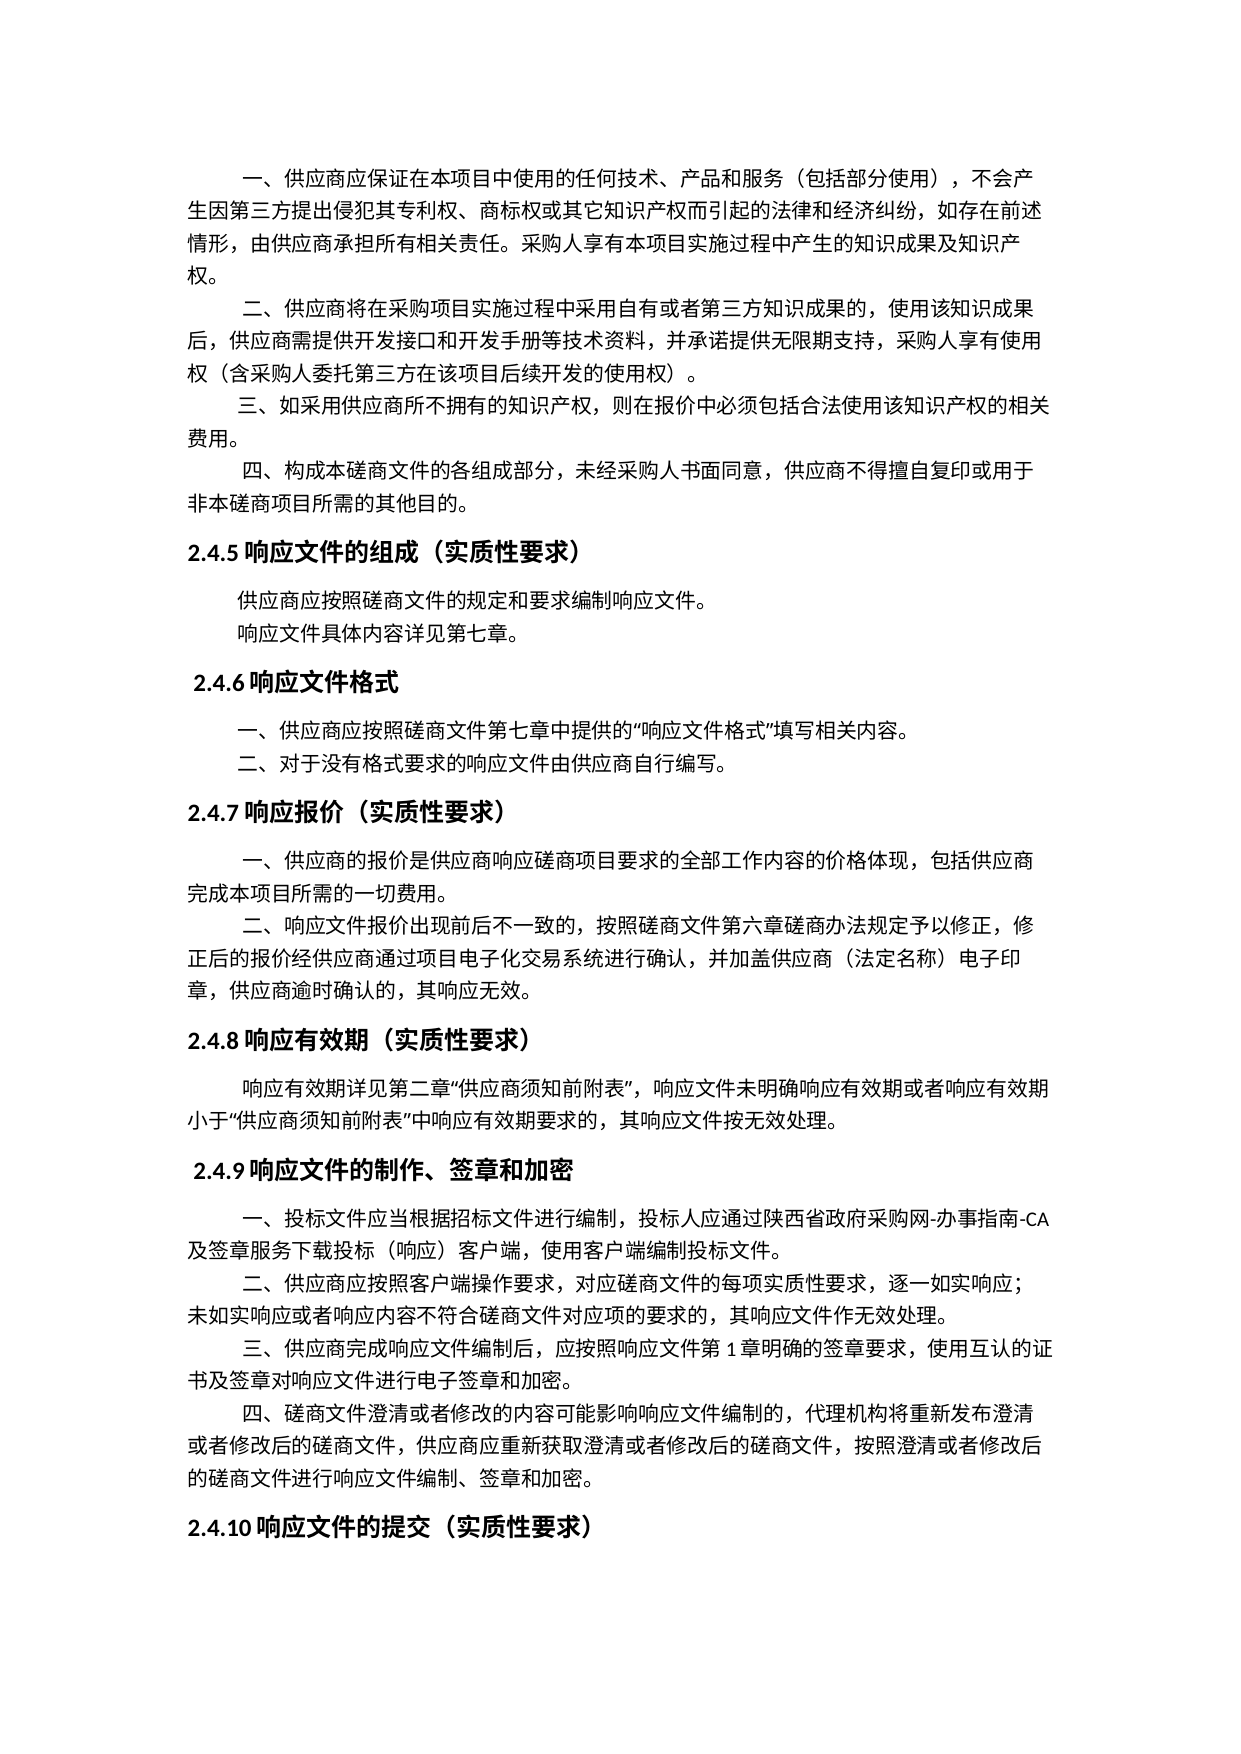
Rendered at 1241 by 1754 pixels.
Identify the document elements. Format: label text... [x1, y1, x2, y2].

text 一、供应商应按照磋商文件第七章中提供的“响应文件格式”填写相关内容。 [187, 714, 1053, 747]
text 二、供应商将在采购项目实施过程中采用自有或者第三方知识成果的，使用该知识成果后，供应商需提供开发接口和开发手册等技术资料，并承诺提供无限期支持，采购人享有使用权（含采购人委托第三方在该项目后续开发的使用权）。 [187, 292, 1053, 389]
text 响应文件具体内容详见第七章。 [187, 617, 1053, 649]
text 供应商应按照磋商文件的规定和要求编制响应文件。 [187, 584, 1053, 617]
text 一、投标文件应当根据招标文件进行编制，投标人应通过陕西省政府采购网-办事指南-CA及签章服务下载投标（响应）客户端，使用客户端编制投标文件。 [187, 1202, 1053, 1267]
text 一、供应商应保证在本项目中使用的任何技术、产品和服务（包括部分使用），不会产生因第三方提出侵犯其专利权、商标权或其它知识产权而引起的法律和经济纠纷，如存在前述情形，由供应商承担所有相关责任。采购人享有本项目实施过程中产生的知识成果及知识产权。 [187, 162, 1053, 292]
text 二、响应文件报价出现前后不一致的，按照磋商文件第六章磋商办法规定予以修正，修正后的报价经供应商通过项目电子化交易系统进行确认，并加盖供应商（法定名称）电子印章，供应商逾时确认的，其响应无效。 [187, 909, 1053, 1007]
text 2.4.7响应报价（实质性要求） [187, 779, 1053, 844]
text 三、如采用供应商所不拥有的知识产权，则在报价中必须包括合法使用该知识产权的相关费用。 [187, 389, 1053, 454]
text 四、磋商文件澄清或者修改的内容可能影响响应文件编制的，代理机构将重新发布澄清或者修改后的磋商文件，供应商应重新获取澄清或者修改后的磋商文件，按照澄清或者修改后的磋商文件进行响应文件编制、签章和加密。 [187, 1397, 1053, 1494]
text 2.4.6响应文件格式 [187, 649, 1053, 714]
text 二、供应商应按照客户端操作要求，对应磋商文件的每项实质性要求，逐一如实响应；未如实响应或者响应内容不符合磋商文件对应项的要求的，其响应文件作无效处理。 [187, 1267, 1053, 1332]
text 2.4.5响应文件的组成（实质性要求） [187, 519, 1053, 584]
text 2.4.8响应有效期（实质性要求） [187, 1007, 1053, 1072]
text 三、供应商完成响应文件编制后，应按照响应文件第1章明确的签章要求，使用互认的证书及签章对响应文件进行电子签章和加密。 [187, 1332, 1053, 1397]
text 二、对于没有格式要求的响应文件由供应商自行编写。 [187, 747, 1053, 779]
text 响应有效期详见第二章“供应商须知前附表”，响应文件未明确响应有效期或者响应有效期小于“供应商须知前附表”中响应有效期要求的，其响应文件按无效处理。 [187, 1072, 1053, 1137]
text 四、构成本磋商文件的各组成部分，未经采购人书面同意，供应商不得擅自复印或用于非本磋商项目所需的其他目的。 [187, 454, 1053, 519]
text 2.4.9响应文件的制作、签章和加密 [187, 1137, 1053, 1202]
text 2.4.10响应文件的提交（实质性要求） [187, 1494, 1053, 1559]
text 一、供应商的报价是供应商响应磋商项目要求的全部工作内容的价格体现，包括供应商完成本项目所需的一切费用。 [187, 844, 1053, 909]
